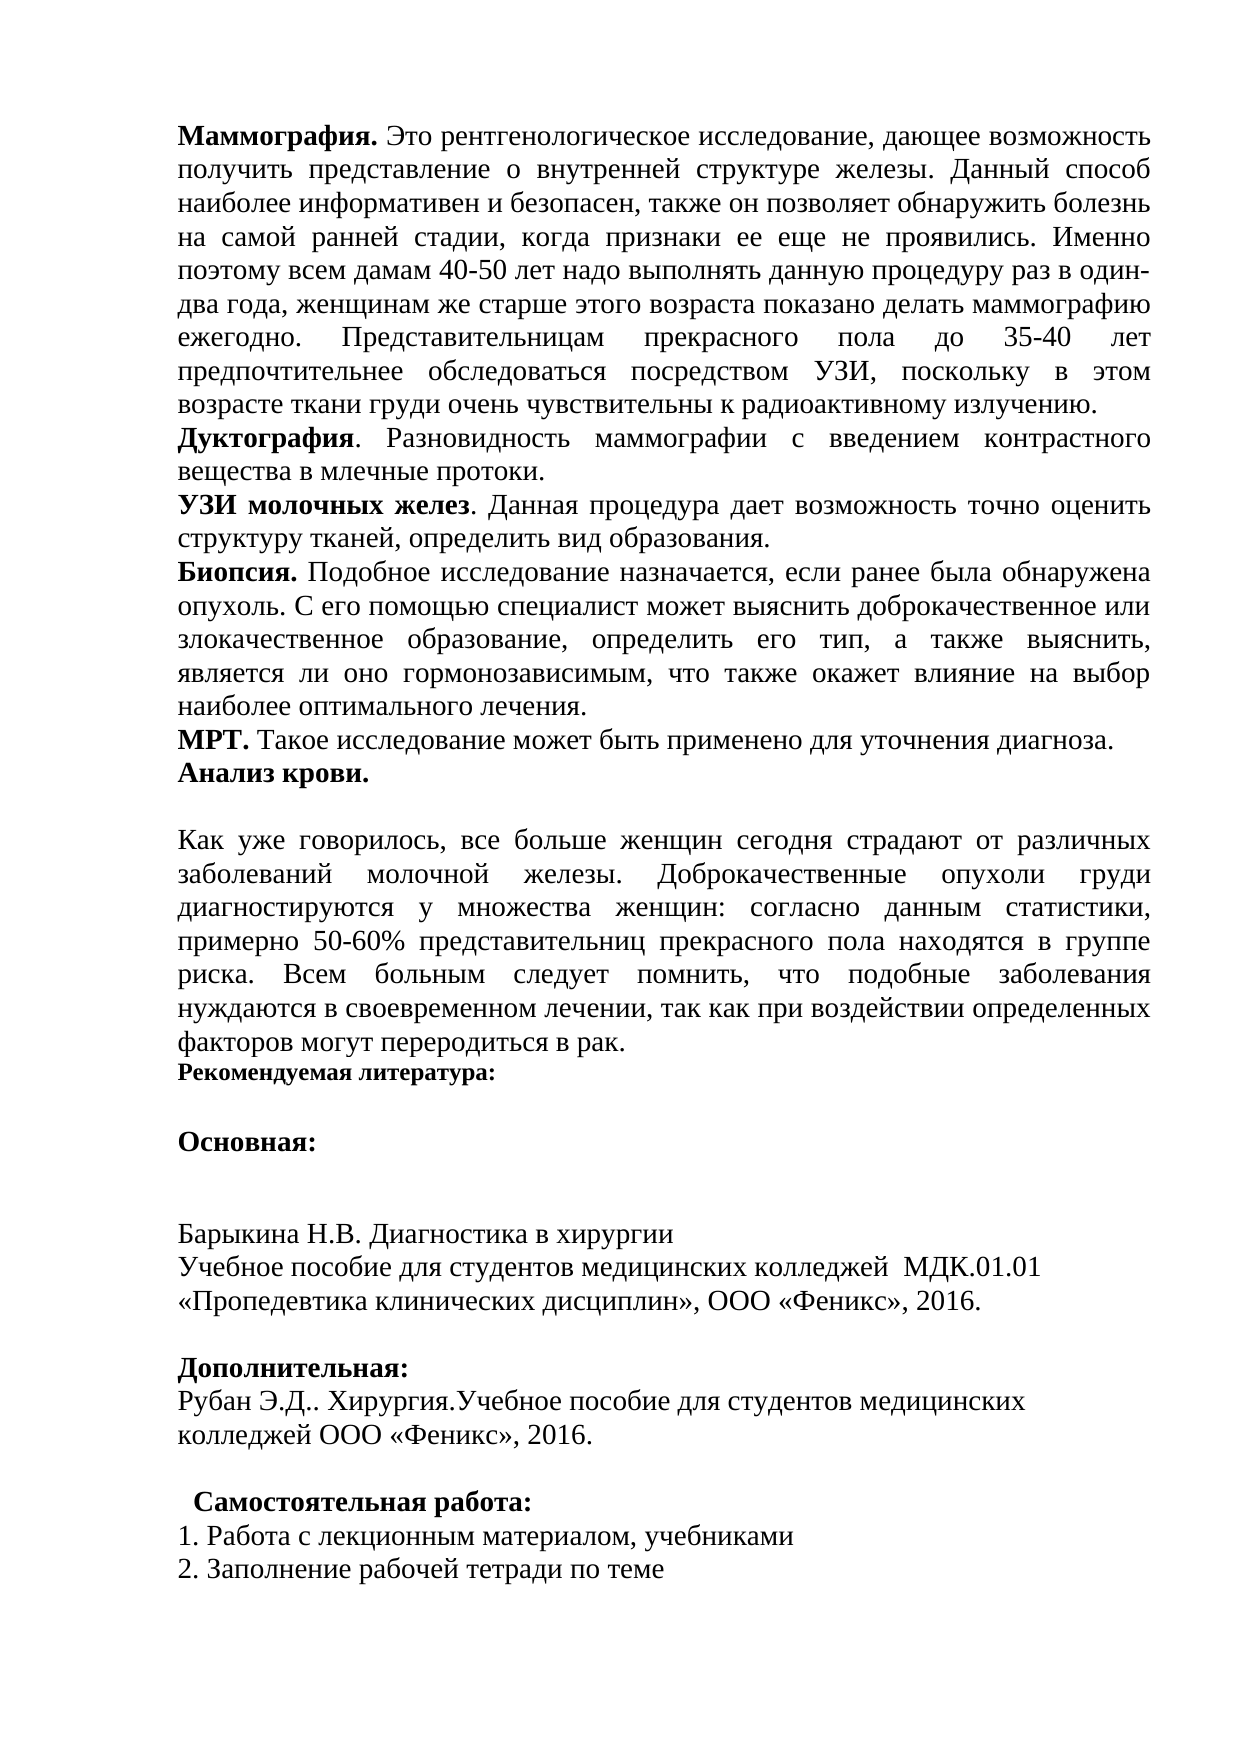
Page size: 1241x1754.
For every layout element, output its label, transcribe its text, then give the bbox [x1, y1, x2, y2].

text Барыкина Н.В. Диагностика в хирургии [177, 1216, 1152, 1249]
text Маммография. Это рентгенологическое исследование, дающее возможность получить представление о внутренней структуре железы. Данный способ наиболее информативен и безопасен, также он позволяет обнаружить болезнь на самой ранней стадии, когда признаки ее еще не проявились. Именно поэтому всем дамам 40-50 лет надо выполнять данную процедуру раз в один-два года, женщинам же старше этого возраста показано делать маммографию ежегодно. Представительницам прекрасного пола до 35-40 лет предпочтительнее обследоваться посредством УЗИ, поскольку в этом возрасте ткани груди очень чувствительны к радиоактивному излучению. [177, 118, 1152, 420]
text Учебное пособие для студентов медицинских колледжей МДК.01.01 «Пропедевтика клинических дисциплин», ООО «Феникс», 2016. [177, 1249, 1152, 1316]
text 1. Работа с лекционным материалом, учебниками [177, 1518, 1152, 1551]
subtitle Самостоятельная работа: [177, 1484, 1152, 1518]
text Анализ крови. [177, 755, 1152, 789]
text Дополнительная: [177, 1316, 1152, 1383]
text Биопсия. Подобное исследование назначается, если ранее была обнаружена опухоль. С его помощью специалист может выяснить доброкачественное или злокачественное образование, определить его тип, а также выяснить, является ли оно гормонозависимым, что также окажет влияние на выбор наиболее оптимального лечения. [177, 554, 1152, 722]
text Как уже говорилось, все больше женщин сегодня страдают от различных заболеваний молочной железы. Доброкачественные опухоли груди диагностируются у множества женщин: согласно данным статистики, примерно 50-60% представительниц прекрасного пола находятся в группе риска. Всем больным следует помнить, что подобные заболевания нуждаются в своевременном лечении, так как при воздействии определенных факторов могут переродиться в рак. [177, 822, 1152, 1057]
text Рекомендуемая литература: Основная: [177, 1057, 1152, 1191]
text Дуктография. Разновидность маммографии с введением контрастного вещества в млечные протоки. [177, 420, 1152, 487]
text УЗИ молочных желез. Данная процедура дает возможность точно оценить структуру тканей, определить вид образования. [177, 487, 1152, 554]
text 2. Заполнение рабочей тетради по теме [177, 1551, 1152, 1585]
text Рубан Э.Д.. Хирургия.Учебное пособие для студентов медицинских колледжей ООО «Феникс», 2016. [177, 1383, 1152, 1451]
text МРТ. Такое исследование может быть применено для уточнения диагноза. [177, 722, 1152, 755]
